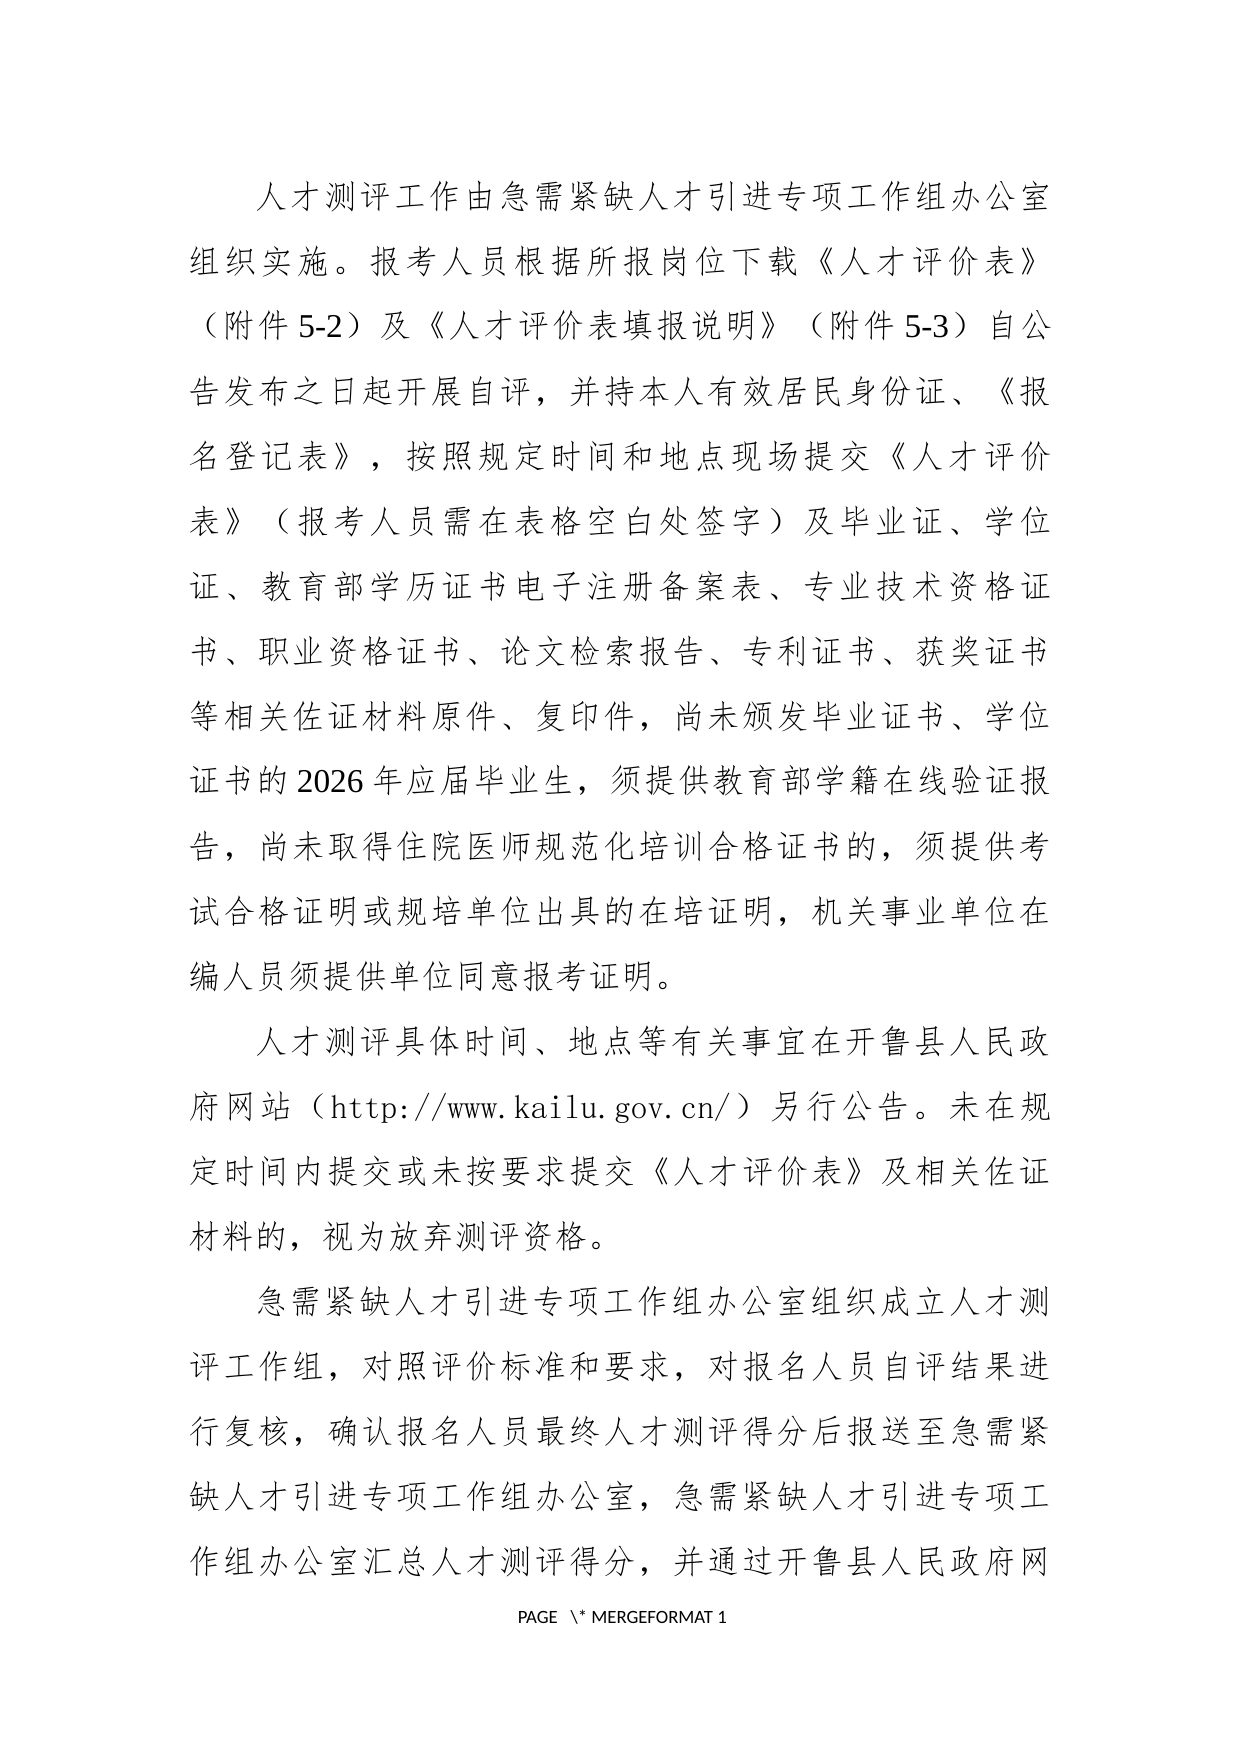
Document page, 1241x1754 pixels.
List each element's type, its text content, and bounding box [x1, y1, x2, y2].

text 人才测评具体时间、地点等有关事宜在开鲁县人民政府网站（http://www.kailu.gov.cn/）另行公告。未在规定时间内提交或未按要求提交《人才评价表》及相关佐证材料的，视为放弃测评资格。 [187, 1007, 1053, 1267]
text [187, 1267, 1053, 1592]
text 人才测评工作由急需紧缺人才引进专项工作组办公室组织实施。报考人员根据所报岗位下载《人才评价表》（附件5-2）及《人才评价表填报说明》（附件5-3）自公告发布之日起开展自评，并持本人有效居民身份证、《报名登记表》，按照规定时间和地点现场提交《人才评价表》（报考人员需在表格空白处签字）及毕业证、学位证、教育部学历证书电子注册备案表、专业技术资格证书、职业资格证书、论文检索报告、专利证书、获奖证书等相关佐证材料原件、复印件，尚未颁发毕业证书、学位证书的2026年应届毕业生，须提供教育部学籍在线验证报告，尚未取得住院医师规范化培训合格证书的，须提供考试合格证明或规培单位出具的在培证明，机关事业单位在编人员须提供单位同意报考证明。 [187, 162, 1053, 1007]
